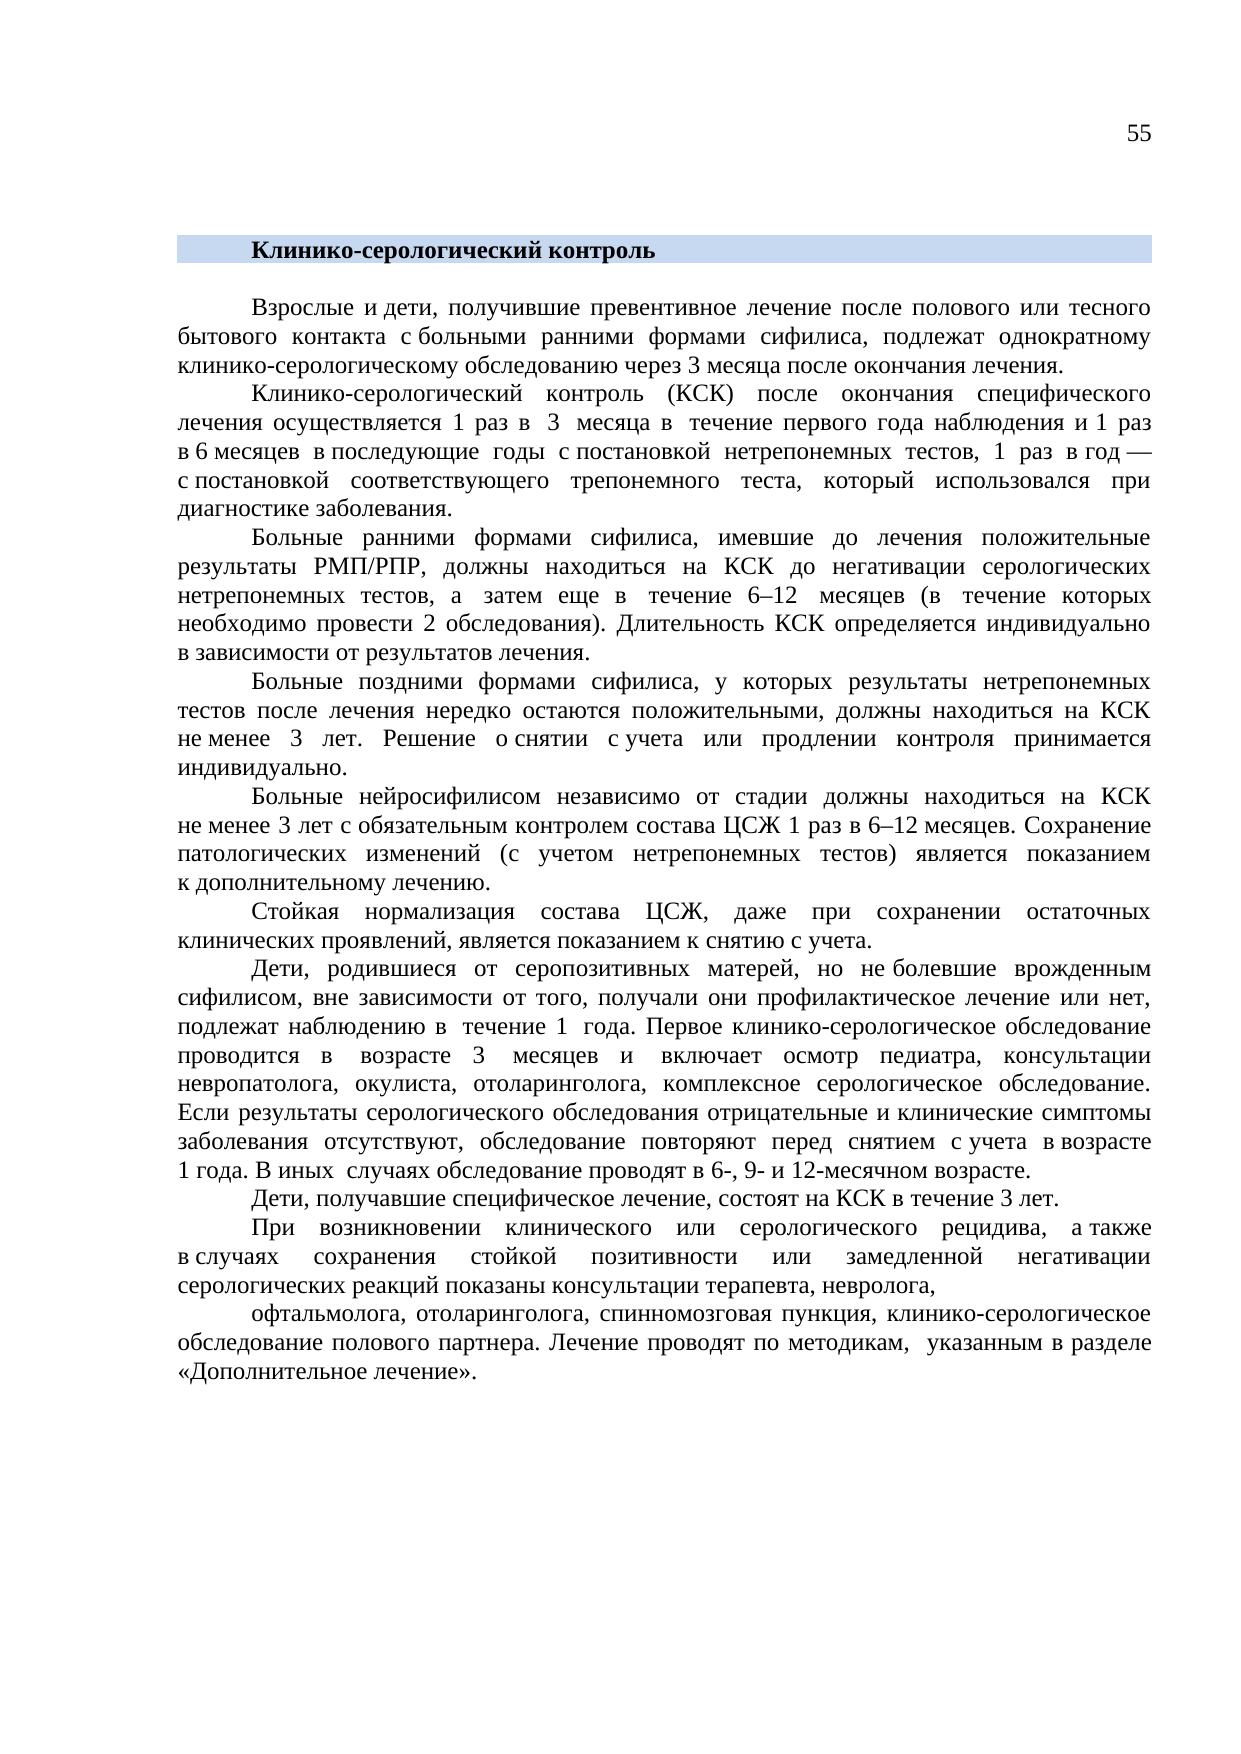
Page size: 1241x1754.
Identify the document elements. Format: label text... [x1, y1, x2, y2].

text Дети, получавшие специфическое лечение, состоят на КСК в течение 3 лет. [177, 1183, 1152, 1212]
text Клинико-серологический контроль (КСК) после окончания специфического лечения осуществляется 1 раз в 3 месяца в течение первого года наблюдения и 1 раз в 6 месяцев в последующие годы с постановкой нетрепонемных тестов, 1 раз в год — с постановкой соответствующего трепонемного теста, который использовался при диагностике заболевания. [177, 378, 1152, 522]
text Клинико-серологический контроль [177, 235, 1152, 263]
text Больные ранними формами сифилиса, имевшие до лечения положительные результаты РМП/РПР, должны находиться на КСК до негативации серологических нетрепонемных тестов, а затем еще в течение 6–12 месяцев (в течение которых необходимо провести 2 обследования). Длительность КСК определяется индивидуально в зависимости от результатов лечения. [177, 522, 1152, 666]
text Взрослые и дети, получившие превентивное лечение после полового или тесного бытового контакта с больными ранними формами сифилиса, подлежат однократному клинико-серологическому обследованию через 3 месяца после окончания лечения. [177, 292, 1152, 378]
text Стойкая нормализация состава ЦСЖ, даже при сохранении остаточных клинических проявлений, является показанием к снятию с учета. [177, 896, 1152, 953]
text Больные поздними формами сифилиса, у которых результаты нетрепонемных тестов после лечения нередко остаются положительными, должны находиться на КСК не менее 3 лет. Решение о снятии с учета или продлении контроля принимается индивидуально. [177, 666, 1152, 781]
text Дети, родившиеся от серопозитивных матерей, но не болевшие врожденным сифилисом, вне зависимости от того, получали они профилактическое лечение или нет, подлежат наблюдению в течение 1 года. Первое клинико-серологическое обследование проводится в возрасте 3 месяцев и включает осмотр педиатра, консультации невропатолога, окулиста, отоларинголога, комплексное серологическое обследование. Если результаты серологического обследования отрицательные и клинические симптомы заболевания отсутствуют, обследование повторяют перед снятием с учета в возрасте 1 года. В иных случаях обследование проводят в 6-, 9- и 12-месячном возрасте. [177, 953, 1152, 1183]
text При возникновении клинического или серологического рецидива, а также в случаях сохранения стойкой позитивности или замедленной негативации серологических реакций показаны консультации терапевта, невролога, [177, 1212, 1152, 1298]
text офтальмолога, отоларинголога, спинномозговая пункция, клинико-серологическое обследование полового партнера. Лечение проводят по методикам, указанным в разделе «Дополнительное лечение». [177, 1298, 1152, 1385]
text Больные нейросифилисом независимо от стадии должны находиться на КСК не менее 3 лет с обязательным контролем состава ЦСЖ 1 раз в 6–12 месяцев. Сохранение патологических изменений (с учетом нетрепонемных тестов) является показанием к дополнительному лечению. [177, 781, 1152, 896]
